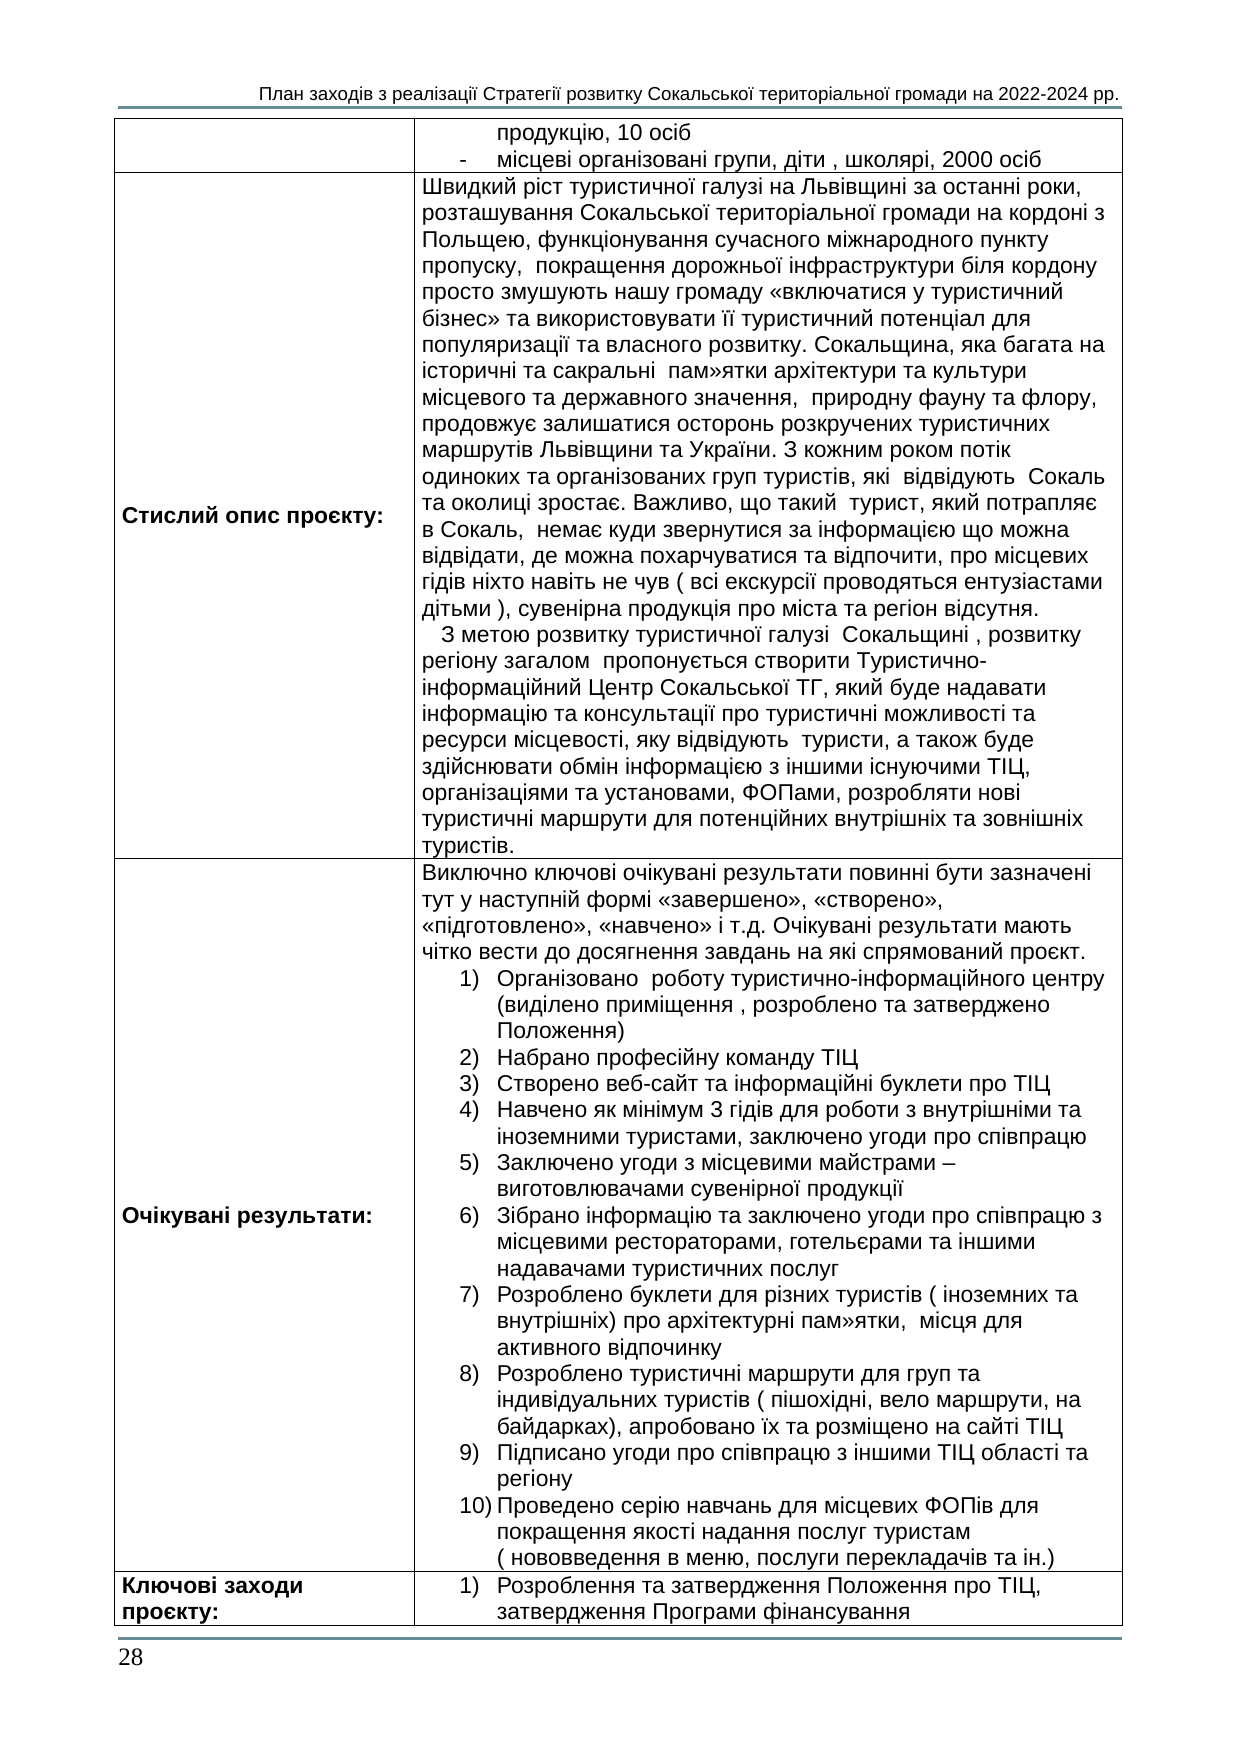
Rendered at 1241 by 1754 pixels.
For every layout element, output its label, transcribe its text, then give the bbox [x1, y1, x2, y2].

table_cell Виключно ключові очікувані результати повинні бути зазначені тут у наступній формі «завершено», «створено», «підготовлено», «навчено» і т.д. Очікувані результати мають чітко вести до досягнення завдань на які спрямований проєкт. Організовано роботу туристично-інформаційного центру (виділено приміщення , розроблено та затверджено Положення) Набрано професійну команду ТІЦ Створено веб-сайт та інформаційні буклети про ТІЦ Навчено як мінімум 3 гідів для роботи з внутрішніми та іноземними туристами, заключено угоди про співпрацю Заключено угоди з місцевими майстрами – виготовлювачами сувенірної продукції Зібрано інформацію та заключено угоди про співпрацю з місцевими рестораторами, готельєрами та іншими надавачами туристичних послуг Розроблено буклети для різних туристів ( іноземних та внутрішніх) про архітектурні пам»ятки, місця для активного відпочинку Розроблено туристичні маршрути для груп та індивідуальних туристів ( пішохідні, вело маршрути, на байдарках), апробовано їх та розміщено на сайті ТІЦ Підписано угоди про співпрацю з іншими ТІЦ області та регіону Проведено серію навчань для місцевих ФОПів для покращення якості надання послуг туристам ( нововведення в меню, послуги перекладачів та ін.) [415, 859, 1122, 1571]
table_cell Очікувані результати: [115, 859, 414, 1571]
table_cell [115, 1572, 414, 1624]
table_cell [115, 119, 414, 172]
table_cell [415, 119, 1122, 172]
table_cell Швидкий ріст туристичної галузі на Львівщині за останні роки, розташування Сокальської територіальної громади на кордоні з Польщею, функціонування сучасного міжнародного пункту пропуску, покращення дорожньої інфраструктури біля кордону просто змушують нашу громаду «включатися у туристичний бізнес» та використовувати її туристичний потенціал для популяризації та власного розвитку. Сокальщина, яка багата на історичні та сакральні пам»ятки архітектури та культури місцевого та державного значення, природну фауну та флору, продовжує залишатися осторонь розкручених туристичних маршрутів Львівщини та України. З кожним роком потік одиноких та організованих груп туристів, які відвідують Сокаль та околиці зростає. Важливо, що такий турист, який потрапляє в Сокаль, немає куди звернутися за інформацією що можна відвідати, де можна похарчуватися та відпочити, про місцевих гідів ніхто навіть не чув ( всі екскурсії проводяться ентузіастами дітьми ), сувенірна продукція про міста та регіон відсутня. З метою розвитку туристичної галузі Сокальщині , розвитку регіону загалом пропонується створити Туристично-інформаційний Центр Сокальської ТГ, який буде надавати інформацію та консультації про туристичні можливості та ресурси місцевості, яку відвідують туристи, а також буде здійснювати обмін інформацією з іншими існуючими ТІЦ, організаціями та установами, ФОПами, розробляти нові туристичні маршрути для потенційних внутрішніх та зовнішніх туристів. [415, 173, 1122, 858]
table_cell Стислий опис проєкту: [115, 173, 414, 858]
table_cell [415, 1572, 1122, 1624]
